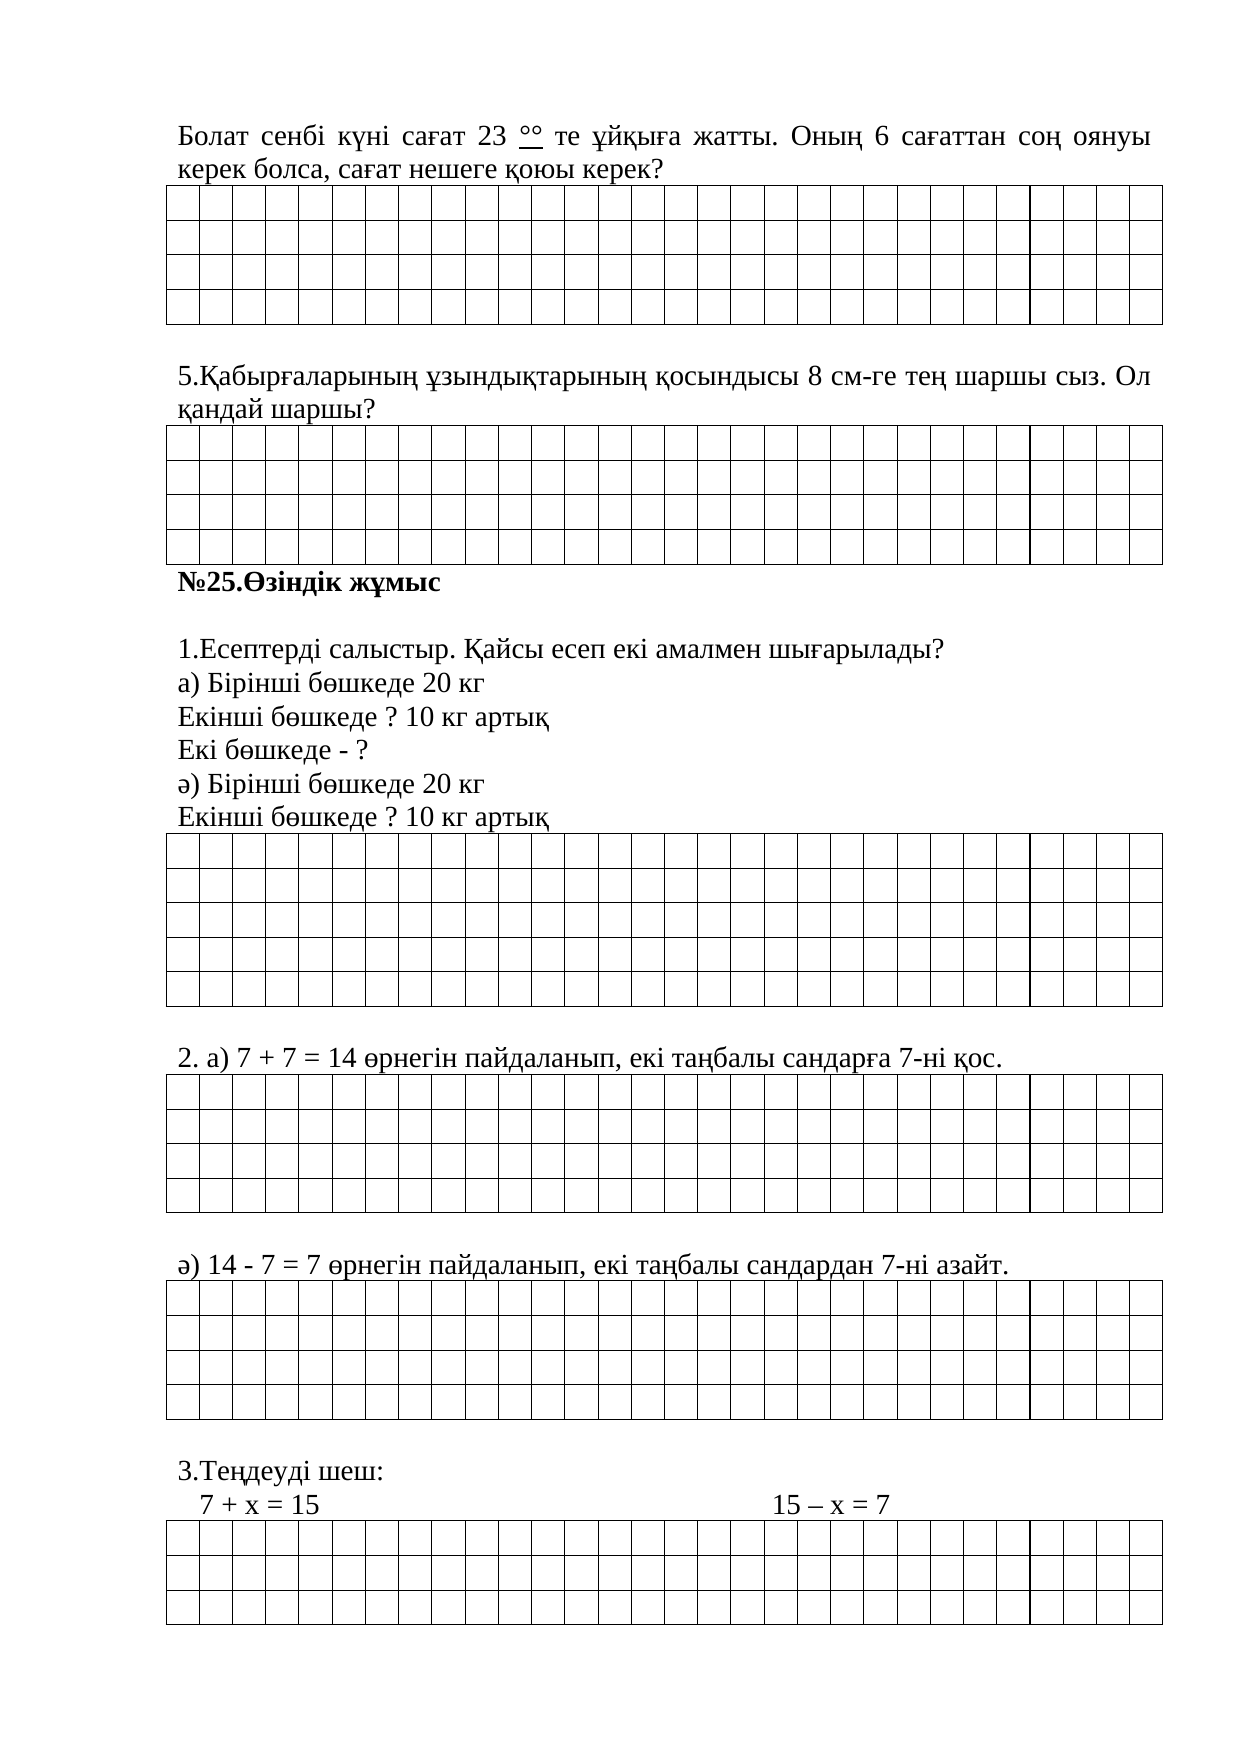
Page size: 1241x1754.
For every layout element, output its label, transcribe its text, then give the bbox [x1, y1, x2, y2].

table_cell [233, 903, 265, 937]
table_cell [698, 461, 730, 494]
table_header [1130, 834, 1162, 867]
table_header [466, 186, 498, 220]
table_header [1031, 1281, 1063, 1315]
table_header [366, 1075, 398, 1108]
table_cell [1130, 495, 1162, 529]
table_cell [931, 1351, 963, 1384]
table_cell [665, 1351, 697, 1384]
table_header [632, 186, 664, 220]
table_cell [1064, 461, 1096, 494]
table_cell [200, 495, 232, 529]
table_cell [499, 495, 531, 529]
text Екі бөшкеде - ? [177, 732, 1152, 766]
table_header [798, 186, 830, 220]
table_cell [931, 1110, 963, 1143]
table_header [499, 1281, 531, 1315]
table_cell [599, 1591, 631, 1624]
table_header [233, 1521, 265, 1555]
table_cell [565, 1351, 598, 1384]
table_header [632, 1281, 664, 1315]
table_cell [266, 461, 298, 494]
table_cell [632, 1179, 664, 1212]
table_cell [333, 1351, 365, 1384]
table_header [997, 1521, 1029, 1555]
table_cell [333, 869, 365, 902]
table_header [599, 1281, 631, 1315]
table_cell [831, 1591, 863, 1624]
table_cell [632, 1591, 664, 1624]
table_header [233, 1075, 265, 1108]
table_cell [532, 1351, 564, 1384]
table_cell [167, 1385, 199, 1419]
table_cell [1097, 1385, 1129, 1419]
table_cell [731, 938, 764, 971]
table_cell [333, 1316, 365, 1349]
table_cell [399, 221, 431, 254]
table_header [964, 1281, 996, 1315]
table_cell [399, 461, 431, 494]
text 2. а) 7 + 7 = 14 өрнегін пайдаланып, екі таңбалы сандарға 7-ні қос. [177, 1040, 1152, 1074]
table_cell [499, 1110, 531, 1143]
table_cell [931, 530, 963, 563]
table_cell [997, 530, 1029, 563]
text №25.Өзіндік жұмыс [177, 565, 1152, 598]
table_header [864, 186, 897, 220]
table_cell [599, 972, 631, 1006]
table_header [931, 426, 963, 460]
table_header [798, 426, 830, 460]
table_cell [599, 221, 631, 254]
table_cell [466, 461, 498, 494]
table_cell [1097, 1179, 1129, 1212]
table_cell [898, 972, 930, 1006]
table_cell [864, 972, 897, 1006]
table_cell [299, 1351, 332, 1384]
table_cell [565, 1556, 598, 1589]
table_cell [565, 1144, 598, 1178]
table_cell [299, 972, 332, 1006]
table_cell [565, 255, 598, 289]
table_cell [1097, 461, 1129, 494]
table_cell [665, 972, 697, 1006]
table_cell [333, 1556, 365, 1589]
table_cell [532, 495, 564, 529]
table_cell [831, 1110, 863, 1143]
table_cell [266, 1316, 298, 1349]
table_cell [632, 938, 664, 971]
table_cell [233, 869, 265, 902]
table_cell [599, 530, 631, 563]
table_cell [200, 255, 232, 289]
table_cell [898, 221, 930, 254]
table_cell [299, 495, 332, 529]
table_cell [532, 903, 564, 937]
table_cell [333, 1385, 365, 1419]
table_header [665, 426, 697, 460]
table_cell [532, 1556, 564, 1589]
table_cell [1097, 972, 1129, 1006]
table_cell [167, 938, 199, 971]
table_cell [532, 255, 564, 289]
text 5.Қабырғаларының ұзындықтарының қосындысы 8 см-ге тең шаршы сыз. Ол қандай шаршы? [177, 358, 1152, 425]
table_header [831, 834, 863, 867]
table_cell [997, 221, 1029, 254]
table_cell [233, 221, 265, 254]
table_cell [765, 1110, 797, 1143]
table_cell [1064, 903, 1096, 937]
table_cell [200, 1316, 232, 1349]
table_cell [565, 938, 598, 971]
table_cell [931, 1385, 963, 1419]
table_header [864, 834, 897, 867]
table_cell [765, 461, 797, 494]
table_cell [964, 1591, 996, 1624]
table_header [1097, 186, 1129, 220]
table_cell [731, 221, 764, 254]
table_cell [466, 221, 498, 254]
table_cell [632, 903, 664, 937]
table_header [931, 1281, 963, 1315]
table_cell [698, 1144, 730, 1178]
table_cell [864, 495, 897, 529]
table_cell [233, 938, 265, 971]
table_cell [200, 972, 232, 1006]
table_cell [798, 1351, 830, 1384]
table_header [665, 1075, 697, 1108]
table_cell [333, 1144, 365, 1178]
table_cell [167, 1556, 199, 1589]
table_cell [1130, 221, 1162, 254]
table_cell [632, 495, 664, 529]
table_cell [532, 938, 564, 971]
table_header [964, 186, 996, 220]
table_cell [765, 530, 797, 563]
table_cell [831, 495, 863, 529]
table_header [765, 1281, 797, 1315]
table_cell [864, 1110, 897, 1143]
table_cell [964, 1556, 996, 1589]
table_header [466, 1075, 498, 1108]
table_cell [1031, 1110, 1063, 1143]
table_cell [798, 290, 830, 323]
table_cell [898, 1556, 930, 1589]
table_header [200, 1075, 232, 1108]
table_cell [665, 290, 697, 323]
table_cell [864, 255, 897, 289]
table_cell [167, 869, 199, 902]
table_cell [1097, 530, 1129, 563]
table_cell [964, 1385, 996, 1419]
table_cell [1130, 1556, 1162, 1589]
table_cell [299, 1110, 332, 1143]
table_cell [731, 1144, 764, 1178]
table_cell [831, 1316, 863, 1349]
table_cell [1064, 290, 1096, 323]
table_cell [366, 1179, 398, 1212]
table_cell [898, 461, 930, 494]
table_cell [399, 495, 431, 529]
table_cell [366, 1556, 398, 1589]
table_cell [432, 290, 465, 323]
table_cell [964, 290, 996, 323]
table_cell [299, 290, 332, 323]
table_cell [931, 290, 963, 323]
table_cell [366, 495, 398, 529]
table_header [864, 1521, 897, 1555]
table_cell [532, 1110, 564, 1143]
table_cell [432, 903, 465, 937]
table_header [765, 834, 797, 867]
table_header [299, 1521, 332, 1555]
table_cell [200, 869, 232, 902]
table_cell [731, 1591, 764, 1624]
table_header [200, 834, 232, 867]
text 3.Теңдеуді шеш: [177, 1453, 1152, 1487]
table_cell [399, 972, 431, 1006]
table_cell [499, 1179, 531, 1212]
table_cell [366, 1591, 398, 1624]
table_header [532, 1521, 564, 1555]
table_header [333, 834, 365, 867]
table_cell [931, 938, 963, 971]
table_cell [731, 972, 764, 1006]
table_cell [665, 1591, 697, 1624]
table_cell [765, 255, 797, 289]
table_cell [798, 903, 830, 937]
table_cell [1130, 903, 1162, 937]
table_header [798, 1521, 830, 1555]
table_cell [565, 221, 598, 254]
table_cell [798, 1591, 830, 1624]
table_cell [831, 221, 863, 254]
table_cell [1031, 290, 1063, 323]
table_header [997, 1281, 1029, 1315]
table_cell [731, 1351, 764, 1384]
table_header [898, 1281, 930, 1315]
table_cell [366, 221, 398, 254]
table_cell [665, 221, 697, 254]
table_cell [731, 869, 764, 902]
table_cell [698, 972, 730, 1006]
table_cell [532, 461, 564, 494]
text Екінші бөшкеде ? 10 кг артық [177, 799, 1152, 833]
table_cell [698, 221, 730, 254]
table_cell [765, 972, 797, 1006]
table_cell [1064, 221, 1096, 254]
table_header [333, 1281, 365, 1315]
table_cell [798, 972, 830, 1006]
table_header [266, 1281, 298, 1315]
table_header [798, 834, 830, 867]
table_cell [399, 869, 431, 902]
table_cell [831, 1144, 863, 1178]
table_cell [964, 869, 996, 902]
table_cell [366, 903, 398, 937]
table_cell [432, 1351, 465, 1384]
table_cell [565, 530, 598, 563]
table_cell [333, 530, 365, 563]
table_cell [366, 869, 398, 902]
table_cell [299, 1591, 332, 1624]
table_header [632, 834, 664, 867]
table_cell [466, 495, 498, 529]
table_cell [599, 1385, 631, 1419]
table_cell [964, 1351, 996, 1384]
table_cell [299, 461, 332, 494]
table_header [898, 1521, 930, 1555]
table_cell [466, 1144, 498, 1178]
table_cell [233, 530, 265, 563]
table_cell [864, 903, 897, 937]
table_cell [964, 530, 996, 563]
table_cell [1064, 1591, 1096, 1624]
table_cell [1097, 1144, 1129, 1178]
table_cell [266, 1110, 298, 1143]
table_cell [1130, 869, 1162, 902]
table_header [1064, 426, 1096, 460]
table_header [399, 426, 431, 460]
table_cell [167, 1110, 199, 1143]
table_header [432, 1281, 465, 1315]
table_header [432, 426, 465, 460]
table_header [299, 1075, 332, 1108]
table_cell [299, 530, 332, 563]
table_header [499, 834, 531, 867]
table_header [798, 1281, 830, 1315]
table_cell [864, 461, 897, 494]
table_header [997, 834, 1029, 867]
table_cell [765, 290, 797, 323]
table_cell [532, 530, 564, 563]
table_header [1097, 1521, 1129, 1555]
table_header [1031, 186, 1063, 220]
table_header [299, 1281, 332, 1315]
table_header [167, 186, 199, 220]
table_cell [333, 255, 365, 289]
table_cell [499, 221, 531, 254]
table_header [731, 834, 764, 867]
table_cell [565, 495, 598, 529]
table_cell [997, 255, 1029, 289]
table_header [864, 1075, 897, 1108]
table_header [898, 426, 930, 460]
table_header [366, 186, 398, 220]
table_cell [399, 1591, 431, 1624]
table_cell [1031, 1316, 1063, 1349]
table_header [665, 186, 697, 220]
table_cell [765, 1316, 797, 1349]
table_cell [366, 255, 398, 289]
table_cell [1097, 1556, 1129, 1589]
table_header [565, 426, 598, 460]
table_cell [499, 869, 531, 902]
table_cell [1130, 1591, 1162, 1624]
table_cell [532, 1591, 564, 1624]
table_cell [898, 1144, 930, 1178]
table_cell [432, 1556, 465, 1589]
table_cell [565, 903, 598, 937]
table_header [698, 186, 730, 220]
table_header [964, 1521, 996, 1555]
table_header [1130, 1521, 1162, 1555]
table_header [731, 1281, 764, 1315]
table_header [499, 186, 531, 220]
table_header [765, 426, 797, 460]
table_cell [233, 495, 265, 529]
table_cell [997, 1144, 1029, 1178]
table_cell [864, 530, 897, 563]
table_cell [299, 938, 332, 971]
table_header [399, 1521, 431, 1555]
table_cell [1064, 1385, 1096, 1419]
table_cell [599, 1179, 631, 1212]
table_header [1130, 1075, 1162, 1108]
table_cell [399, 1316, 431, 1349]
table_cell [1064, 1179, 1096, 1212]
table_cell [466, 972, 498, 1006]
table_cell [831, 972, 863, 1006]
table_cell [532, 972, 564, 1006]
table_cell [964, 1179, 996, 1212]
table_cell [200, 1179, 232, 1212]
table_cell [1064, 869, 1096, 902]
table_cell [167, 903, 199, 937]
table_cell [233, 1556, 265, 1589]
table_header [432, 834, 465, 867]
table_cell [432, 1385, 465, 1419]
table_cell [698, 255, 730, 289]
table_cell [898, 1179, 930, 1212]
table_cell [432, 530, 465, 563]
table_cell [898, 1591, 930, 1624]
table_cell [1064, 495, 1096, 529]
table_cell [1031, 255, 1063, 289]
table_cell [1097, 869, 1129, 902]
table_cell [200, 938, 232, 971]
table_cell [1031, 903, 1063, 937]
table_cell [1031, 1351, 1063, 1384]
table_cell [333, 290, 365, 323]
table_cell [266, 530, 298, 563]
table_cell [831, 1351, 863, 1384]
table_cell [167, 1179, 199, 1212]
text Болат сенбі күні сағат 23 °° те ұйқыға жатты. Оның 6 сағаттан соң оянуы керек болса, сағат нешеге қоюы керек? [177, 118, 1152, 185]
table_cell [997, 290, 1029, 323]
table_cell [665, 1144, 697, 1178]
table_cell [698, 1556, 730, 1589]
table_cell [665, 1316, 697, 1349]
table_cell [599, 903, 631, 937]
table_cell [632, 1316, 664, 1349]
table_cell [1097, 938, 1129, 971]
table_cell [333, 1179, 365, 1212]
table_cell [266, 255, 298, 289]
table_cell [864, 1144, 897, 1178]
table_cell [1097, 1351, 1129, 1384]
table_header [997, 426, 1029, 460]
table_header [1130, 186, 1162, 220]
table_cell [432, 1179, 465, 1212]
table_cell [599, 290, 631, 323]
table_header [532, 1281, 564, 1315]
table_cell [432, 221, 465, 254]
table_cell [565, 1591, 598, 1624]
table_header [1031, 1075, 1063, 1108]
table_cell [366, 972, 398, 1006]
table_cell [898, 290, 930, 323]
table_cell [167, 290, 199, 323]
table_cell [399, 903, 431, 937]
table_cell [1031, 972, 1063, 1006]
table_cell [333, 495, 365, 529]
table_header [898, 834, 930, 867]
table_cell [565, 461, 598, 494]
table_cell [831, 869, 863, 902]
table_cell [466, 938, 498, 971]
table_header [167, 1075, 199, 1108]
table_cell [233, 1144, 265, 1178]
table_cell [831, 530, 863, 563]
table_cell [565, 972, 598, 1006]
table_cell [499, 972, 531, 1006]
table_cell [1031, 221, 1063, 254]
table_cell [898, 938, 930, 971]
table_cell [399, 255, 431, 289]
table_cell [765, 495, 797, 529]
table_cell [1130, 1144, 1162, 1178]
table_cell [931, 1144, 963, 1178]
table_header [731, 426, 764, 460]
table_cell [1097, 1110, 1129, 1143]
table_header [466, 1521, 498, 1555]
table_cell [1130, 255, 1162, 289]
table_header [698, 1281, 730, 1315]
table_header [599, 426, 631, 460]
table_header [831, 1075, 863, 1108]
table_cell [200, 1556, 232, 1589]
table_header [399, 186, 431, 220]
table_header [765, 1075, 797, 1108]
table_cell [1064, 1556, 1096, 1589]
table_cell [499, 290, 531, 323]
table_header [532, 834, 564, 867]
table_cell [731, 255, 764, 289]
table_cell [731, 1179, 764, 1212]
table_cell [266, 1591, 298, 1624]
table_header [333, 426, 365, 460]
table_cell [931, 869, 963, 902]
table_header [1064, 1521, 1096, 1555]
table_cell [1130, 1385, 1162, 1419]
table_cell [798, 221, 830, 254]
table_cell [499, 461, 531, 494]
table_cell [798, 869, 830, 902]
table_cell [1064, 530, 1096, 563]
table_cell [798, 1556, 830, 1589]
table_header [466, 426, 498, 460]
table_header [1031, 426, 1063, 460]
text 1.Есептерді салыстыр. Қайсы есеп екі амалмен шығарылады? [177, 632, 1152, 665]
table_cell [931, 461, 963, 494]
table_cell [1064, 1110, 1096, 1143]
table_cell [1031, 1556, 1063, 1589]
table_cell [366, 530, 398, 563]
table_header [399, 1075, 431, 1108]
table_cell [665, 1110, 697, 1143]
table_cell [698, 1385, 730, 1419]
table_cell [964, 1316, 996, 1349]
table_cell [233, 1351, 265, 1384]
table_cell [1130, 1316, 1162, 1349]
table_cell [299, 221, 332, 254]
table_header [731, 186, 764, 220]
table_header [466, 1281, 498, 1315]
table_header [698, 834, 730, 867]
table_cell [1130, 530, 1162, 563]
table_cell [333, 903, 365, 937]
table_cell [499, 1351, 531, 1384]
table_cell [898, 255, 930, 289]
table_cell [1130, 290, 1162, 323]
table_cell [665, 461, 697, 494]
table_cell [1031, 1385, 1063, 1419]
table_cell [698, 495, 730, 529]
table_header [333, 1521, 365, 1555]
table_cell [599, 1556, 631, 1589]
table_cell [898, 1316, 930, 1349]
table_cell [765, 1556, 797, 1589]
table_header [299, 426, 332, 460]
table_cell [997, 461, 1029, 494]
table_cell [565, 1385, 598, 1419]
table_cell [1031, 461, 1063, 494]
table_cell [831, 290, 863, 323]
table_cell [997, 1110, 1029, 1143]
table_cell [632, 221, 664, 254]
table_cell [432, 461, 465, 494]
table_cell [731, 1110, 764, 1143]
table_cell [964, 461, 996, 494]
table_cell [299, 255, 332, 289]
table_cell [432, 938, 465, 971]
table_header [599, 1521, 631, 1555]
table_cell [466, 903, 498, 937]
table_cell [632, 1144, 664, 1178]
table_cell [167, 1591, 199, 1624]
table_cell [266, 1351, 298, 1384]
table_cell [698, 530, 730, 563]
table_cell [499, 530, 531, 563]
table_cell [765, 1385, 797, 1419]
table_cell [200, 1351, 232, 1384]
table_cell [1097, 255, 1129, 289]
text ә) 14 - 7 = 7 өрнегін пайдаланып, екі таңбалы сандардан 7-ні азайт. [177, 1247, 1152, 1280]
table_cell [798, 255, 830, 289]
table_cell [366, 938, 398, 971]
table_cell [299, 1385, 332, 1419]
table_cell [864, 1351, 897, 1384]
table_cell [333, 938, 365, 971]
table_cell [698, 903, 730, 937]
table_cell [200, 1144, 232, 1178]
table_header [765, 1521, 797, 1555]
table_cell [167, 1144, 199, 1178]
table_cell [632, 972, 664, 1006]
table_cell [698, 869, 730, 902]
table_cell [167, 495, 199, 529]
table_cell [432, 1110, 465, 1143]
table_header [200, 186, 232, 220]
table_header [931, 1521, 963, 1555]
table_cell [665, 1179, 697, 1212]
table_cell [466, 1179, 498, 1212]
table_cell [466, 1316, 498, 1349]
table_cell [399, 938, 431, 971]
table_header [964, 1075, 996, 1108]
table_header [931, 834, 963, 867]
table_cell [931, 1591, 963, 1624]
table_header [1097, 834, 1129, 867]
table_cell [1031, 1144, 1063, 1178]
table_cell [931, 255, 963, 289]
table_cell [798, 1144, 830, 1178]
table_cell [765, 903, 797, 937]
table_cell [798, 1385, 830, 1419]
text 7 + х = 15 15 – х = 7 [177, 1487, 1152, 1520]
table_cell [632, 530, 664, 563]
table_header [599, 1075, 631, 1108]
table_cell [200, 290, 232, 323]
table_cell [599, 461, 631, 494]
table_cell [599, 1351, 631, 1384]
text ә) Бірінші бөшкеде 20 кг [177, 766, 1152, 799]
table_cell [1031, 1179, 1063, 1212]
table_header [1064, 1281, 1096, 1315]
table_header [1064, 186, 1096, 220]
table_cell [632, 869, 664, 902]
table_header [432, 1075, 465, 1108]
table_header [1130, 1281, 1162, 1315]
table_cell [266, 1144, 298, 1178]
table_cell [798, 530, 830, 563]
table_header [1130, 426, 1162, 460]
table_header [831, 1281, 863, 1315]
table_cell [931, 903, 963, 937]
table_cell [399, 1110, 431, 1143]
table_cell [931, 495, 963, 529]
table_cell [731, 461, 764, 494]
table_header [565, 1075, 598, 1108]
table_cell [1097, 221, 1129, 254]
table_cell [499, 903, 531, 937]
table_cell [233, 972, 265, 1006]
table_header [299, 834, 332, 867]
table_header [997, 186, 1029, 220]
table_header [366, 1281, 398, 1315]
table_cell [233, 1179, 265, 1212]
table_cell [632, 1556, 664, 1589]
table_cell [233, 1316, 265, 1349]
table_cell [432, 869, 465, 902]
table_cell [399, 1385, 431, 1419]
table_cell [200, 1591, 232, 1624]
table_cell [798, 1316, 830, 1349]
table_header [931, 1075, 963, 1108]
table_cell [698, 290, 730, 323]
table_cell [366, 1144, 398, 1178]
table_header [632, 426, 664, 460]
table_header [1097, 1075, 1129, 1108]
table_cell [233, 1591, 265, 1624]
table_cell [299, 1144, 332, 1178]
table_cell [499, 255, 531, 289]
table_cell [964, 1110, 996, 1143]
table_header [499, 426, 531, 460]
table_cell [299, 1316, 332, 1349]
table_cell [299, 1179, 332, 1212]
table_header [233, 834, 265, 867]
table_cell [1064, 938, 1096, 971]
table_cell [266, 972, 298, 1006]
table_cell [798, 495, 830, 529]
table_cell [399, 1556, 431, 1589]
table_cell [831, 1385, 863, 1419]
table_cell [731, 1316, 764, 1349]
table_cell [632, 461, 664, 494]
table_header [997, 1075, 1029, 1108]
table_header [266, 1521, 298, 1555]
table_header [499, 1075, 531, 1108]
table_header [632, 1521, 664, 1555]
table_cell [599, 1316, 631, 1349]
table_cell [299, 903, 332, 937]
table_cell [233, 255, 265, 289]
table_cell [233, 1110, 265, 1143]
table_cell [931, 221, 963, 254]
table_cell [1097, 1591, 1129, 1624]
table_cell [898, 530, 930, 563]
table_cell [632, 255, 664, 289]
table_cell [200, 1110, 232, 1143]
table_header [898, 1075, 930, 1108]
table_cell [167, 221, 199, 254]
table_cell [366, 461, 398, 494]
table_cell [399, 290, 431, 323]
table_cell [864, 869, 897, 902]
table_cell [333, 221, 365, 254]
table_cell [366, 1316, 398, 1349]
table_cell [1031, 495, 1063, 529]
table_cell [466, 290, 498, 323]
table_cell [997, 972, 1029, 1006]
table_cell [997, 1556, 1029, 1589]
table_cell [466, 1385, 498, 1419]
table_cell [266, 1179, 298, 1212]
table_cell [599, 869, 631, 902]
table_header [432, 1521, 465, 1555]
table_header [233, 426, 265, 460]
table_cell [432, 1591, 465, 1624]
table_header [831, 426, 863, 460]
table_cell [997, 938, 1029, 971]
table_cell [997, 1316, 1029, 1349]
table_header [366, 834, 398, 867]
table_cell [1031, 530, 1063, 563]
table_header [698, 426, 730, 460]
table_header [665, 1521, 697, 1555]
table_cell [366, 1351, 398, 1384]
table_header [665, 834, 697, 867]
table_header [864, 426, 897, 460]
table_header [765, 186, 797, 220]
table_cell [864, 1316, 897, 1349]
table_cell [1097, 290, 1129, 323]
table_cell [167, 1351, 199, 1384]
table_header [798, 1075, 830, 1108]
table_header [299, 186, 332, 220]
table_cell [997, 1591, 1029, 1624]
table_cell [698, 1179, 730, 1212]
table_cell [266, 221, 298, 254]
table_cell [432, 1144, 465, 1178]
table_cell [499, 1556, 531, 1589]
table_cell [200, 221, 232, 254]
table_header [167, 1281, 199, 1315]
text Екінші бөшкеде ? 10 кг артық [177, 699, 1152, 732]
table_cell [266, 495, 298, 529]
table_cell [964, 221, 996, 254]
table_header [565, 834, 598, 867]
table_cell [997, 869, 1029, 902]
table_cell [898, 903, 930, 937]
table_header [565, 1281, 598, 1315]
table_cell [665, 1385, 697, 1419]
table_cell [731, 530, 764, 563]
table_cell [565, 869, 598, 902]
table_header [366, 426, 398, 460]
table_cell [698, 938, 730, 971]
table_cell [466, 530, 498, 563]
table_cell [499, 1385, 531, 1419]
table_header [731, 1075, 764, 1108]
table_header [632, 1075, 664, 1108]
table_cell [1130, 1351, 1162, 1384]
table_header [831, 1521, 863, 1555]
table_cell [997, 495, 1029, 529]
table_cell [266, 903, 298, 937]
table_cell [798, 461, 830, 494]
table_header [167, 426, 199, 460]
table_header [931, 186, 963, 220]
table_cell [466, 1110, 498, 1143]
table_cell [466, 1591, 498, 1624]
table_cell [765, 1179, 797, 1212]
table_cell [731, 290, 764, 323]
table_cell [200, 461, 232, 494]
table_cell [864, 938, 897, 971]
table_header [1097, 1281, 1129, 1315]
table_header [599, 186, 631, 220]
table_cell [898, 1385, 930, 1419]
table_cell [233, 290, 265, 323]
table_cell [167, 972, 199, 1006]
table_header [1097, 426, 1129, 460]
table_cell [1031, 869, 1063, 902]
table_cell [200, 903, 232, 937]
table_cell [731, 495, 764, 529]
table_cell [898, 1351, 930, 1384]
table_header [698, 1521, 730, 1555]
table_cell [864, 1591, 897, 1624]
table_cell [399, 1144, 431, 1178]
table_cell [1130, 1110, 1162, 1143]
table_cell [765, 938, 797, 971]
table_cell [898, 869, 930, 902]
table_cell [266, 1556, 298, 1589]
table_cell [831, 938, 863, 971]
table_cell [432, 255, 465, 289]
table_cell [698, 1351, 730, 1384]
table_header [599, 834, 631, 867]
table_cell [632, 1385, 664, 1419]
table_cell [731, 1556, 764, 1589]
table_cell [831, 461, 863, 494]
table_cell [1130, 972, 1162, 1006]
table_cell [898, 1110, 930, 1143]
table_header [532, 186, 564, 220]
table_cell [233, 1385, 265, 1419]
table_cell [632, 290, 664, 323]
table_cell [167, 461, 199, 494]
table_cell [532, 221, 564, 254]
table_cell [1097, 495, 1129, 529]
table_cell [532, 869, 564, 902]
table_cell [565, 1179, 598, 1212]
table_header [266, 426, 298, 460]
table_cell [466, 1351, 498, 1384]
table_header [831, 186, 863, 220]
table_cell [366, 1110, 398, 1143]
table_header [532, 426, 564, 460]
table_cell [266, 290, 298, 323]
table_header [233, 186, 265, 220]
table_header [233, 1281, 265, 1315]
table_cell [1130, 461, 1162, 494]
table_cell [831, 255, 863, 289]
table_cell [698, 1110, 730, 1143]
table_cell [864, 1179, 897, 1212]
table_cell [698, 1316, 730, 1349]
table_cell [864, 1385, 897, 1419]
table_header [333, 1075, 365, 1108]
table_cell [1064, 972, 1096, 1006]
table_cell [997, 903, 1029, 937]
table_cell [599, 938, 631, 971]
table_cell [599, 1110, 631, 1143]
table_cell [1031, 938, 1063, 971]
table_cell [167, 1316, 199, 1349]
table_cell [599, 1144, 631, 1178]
text а) Бірінші бөшкеде 20 кг [177, 665, 1152, 699]
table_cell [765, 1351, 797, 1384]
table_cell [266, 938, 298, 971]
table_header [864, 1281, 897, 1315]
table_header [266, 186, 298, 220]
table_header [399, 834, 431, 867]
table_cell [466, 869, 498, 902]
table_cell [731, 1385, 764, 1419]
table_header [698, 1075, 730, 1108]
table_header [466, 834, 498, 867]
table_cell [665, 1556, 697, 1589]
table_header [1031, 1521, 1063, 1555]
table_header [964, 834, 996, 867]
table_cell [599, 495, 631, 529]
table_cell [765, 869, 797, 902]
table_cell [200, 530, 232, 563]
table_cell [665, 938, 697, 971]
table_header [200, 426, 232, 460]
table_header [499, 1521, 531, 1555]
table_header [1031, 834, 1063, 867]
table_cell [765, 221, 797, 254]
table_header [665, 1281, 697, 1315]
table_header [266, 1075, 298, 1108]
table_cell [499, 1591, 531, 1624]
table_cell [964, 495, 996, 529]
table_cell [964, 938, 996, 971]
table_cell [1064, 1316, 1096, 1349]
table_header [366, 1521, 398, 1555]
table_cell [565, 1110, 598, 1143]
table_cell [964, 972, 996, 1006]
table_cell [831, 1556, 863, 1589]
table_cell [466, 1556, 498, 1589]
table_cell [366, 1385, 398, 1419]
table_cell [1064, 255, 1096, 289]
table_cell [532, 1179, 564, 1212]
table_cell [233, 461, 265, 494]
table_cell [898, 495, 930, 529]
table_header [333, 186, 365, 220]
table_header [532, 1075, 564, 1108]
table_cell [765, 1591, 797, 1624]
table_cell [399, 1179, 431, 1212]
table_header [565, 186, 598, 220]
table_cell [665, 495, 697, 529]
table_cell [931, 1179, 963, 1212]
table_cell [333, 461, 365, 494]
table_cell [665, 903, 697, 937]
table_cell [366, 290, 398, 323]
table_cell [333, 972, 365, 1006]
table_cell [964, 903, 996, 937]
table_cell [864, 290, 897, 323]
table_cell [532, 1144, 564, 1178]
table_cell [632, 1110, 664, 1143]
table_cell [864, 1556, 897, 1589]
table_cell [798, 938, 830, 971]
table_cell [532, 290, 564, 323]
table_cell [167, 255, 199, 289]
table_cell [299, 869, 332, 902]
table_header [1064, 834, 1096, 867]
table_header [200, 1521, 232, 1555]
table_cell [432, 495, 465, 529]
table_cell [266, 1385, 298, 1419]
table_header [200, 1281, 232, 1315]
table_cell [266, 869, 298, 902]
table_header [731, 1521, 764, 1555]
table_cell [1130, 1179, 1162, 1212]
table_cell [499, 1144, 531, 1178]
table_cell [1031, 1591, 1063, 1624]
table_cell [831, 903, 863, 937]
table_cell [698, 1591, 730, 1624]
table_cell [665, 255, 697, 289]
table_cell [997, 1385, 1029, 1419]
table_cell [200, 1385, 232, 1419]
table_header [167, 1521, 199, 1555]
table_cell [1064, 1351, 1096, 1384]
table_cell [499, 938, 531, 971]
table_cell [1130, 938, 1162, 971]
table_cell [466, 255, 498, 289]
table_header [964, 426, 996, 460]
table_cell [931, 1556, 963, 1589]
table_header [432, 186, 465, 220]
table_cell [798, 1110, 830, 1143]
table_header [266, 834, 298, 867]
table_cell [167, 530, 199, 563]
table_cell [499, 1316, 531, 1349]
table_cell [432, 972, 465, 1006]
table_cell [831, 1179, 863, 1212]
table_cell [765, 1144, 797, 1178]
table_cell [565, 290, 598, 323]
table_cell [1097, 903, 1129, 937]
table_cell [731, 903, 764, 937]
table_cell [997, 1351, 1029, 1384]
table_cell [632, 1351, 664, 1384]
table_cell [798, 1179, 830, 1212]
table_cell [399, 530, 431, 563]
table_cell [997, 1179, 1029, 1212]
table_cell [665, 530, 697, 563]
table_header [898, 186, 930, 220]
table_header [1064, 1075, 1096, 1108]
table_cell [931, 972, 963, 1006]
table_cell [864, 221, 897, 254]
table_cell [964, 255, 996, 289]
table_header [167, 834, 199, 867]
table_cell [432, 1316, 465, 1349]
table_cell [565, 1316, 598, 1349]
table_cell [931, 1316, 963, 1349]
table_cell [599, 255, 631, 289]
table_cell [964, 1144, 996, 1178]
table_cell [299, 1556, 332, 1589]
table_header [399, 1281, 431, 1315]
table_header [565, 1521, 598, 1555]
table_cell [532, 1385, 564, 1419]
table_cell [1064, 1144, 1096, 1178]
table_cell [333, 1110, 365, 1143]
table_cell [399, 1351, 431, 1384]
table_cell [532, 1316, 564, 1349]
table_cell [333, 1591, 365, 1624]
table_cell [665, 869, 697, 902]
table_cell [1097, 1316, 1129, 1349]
